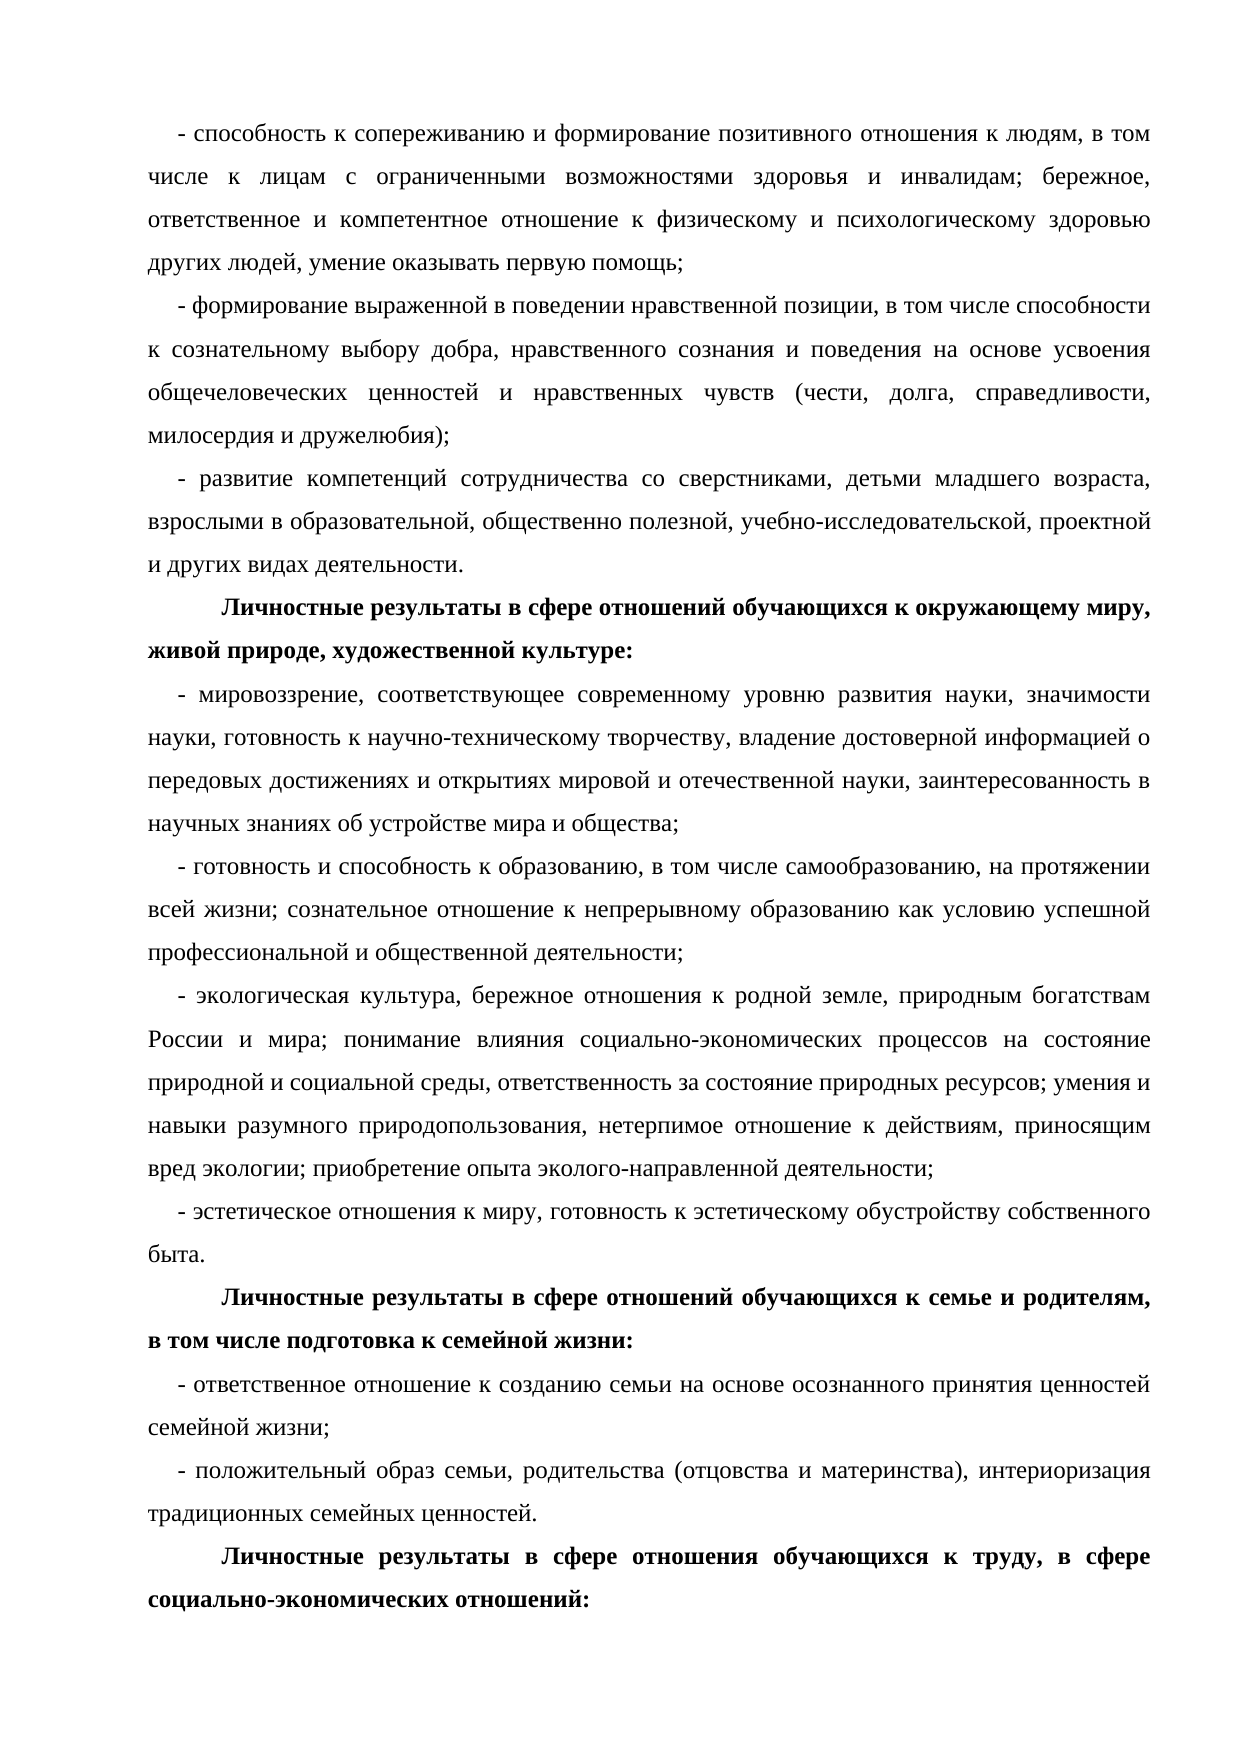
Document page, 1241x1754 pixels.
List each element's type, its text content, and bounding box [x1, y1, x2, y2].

text - экологическая культура, бережное отношения к родной земле, природным богатствам России и мира; понимание влияния социально-экономических процессов на состояние природной и социальной среды, ответственность за состояние природных ресурсов; умения и навыки разумного природопользования, нетерпимое отношение к действиям, приносящим вред экологии; приобретение опыта эколого-направленной деятельности; [148, 981, 1152, 1182]
text - способность к сопереживанию и формирование позитивного отношения к людям, в том числе к лицам с ограниченными возможностями здоровья и инвалидам; бережное, ответственное и компетентное отношение к физическому и психологическому здоровью других людей, умение оказывать первую помощь; [148, 118, 1152, 276]
text - мировоззрение, соответствующее современному уровню развития науки, значимости науки, готовность к научно-техническому творчеству, владение достоверной информацией о передовых достижениях и открытиях мировой и отечественной науки, заинтересованность в научных знаниях об устройстве мира и общества; [148, 679, 1152, 837]
text Личностные результаты в сфере отношений обучающихся к окружающему миру, живой природе, художественной культуре: [148, 592, 1152, 664]
text - эстетическое отношения к миру, готовность к эстетическому обустройству собственного быта. [148, 1196, 1152, 1268]
text - развитие компетенций сотрудничества со сверстниками, детьми младшего возраста, взрослыми в образовательной, общественно полезной, учебно-исследовательской, проектной и других видах деятельности. [148, 463, 1152, 578]
text - ответственное отношение к созданию семьи на основе осознанного принятия ценностей семейной жизни; [148, 1369, 1152, 1441]
text Личностные результаты в сфере отношений обучающихся к семье и родителям, в том числе подготовка к семейной жизни: [148, 1282, 1152, 1354]
text Личностные результаты в сфере отношения обучающихся к труду, в сфере социально-экономических отношений: [148, 1541, 1152, 1613]
text - формирование выраженной в поведении нравственной позиции, в том числе способности к сознательному выбору добра, нравственного сознания и поведения на основе усвоения общечеловеческих ценностей и нравственных чувств (чести, долга, справедливости, милосердия и дружелюбия); [148, 291, 1152, 449]
text - положительный образ семьи, родительства (отцовства и материнства), интериоризация традиционных семейных ценностей. [148, 1455, 1152, 1527]
text - готовность и способность к образованию, в том числе самообразованию, на протяжении всей жизни; сознательное отношение к непрерывному образованию как условию успешной профессиональной и общественной деятельности; [148, 851, 1152, 966]
